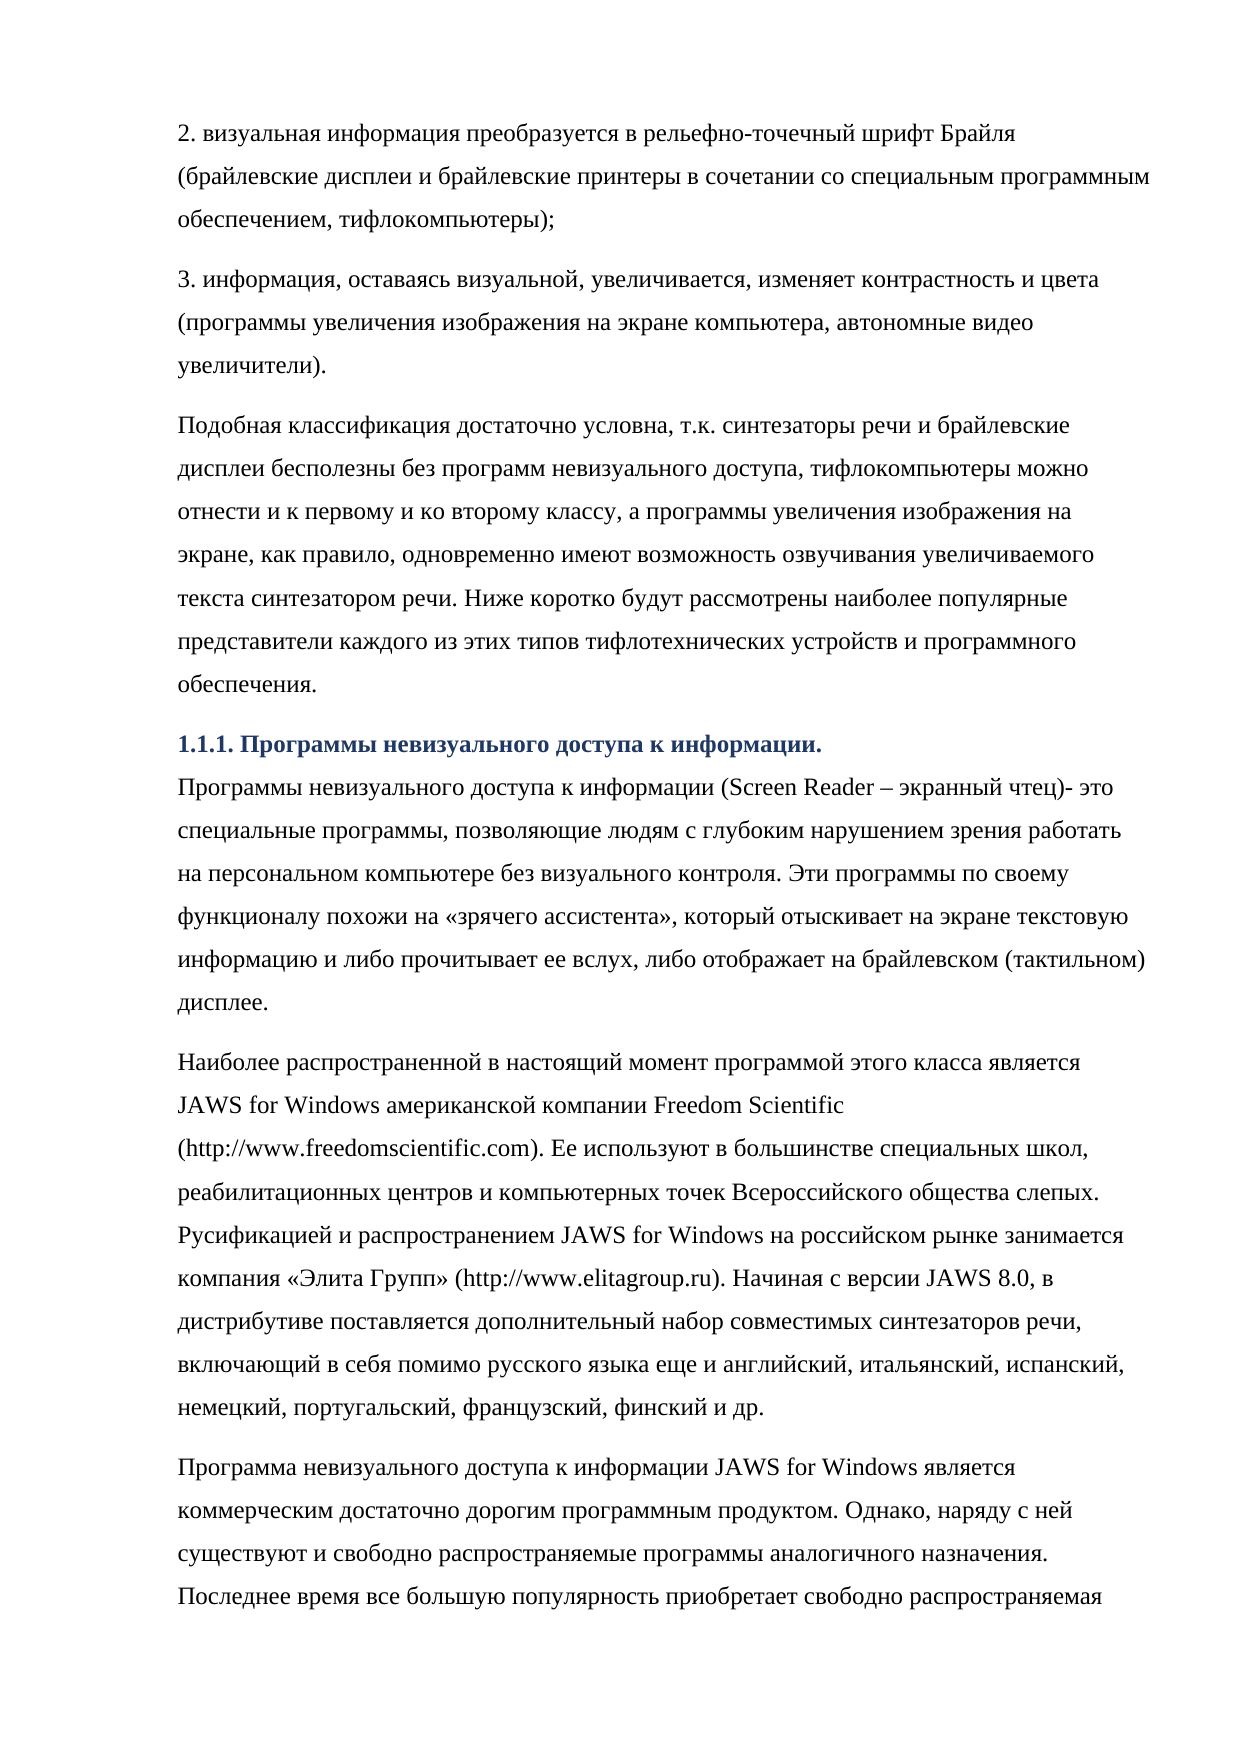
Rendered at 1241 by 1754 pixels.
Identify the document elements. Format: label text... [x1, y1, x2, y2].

text 2. визуальная информация преобразуется в рельефно-точечный шрифт Брайля (брайлевские дисплеи и брайлевские принтеры в сочетании со специальным программным обеспечением, тифлокомпьютеры); [177, 118, 1152, 233]
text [177, 1452, 1152, 1610]
text Подобная классификация достаточно условна, т.к. синтезаторы речи и брайлевские дисплеи бесполезны без программ невизуального доступа, тифлокомпьютеры можно отнести и к первому и ко второму классу, а программы увеличения изображения на экране, как правило, одновременно имеют возможность озвучивания увеличиваемого текста синтезатором речи. Ниже коротко будут рассмотрены наиболее популярные представители каждого из этих типов тифлотехнических устройств и программного обеспечения. [177, 410, 1152, 698]
text Программы невизуального доступа к информации (Screen Reader – экранный чтец)- это специальные программы, позволяющие людям с глубоким нарушением зрения работать на персональном компьютере без визуального контроля. Эти программы по своему функционалу похожи на «зрячего ассистента», который отыскивает на экране текстовую информацию и либо прочитывает ее вслух, либо отображает на брайлевском (тактильном) дисплее. [177, 772, 1152, 1016]
text 3. информация, оставаясь визуальной, увеличивается, изменяет контрастность и цвета (программы увеличения изображения на экране компьютера, автономные видео увеличители). [177, 264, 1152, 379]
text Наиболее распространенной в настоящий момент программой этого класса является JAWS for Windows американской компании Freedom Scientific (http://www.freedomscientific.com). Ее используют в большинстве специальных школ, реабилитационных центров и компьютерных точек Всероссийского общества слепых. Русификацией и распространением JAWS for Windows на российском рынке занимается компания «Элита Групп» (http://www.elitagroup.ru). Начиная с версии JAWS 8.0, в дистрибутиве поставляется дополнительный набор совместимых синтезаторов речи, включающий в себя помимо русского языка еще и английский, итальянский, испанский, немецкий, португальский, французский, финский и др. [177, 1047, 1152, 1421]
subtitle 1.1.1. Программы невизуального доступа к информации. [177, 729, 1152, 757]
